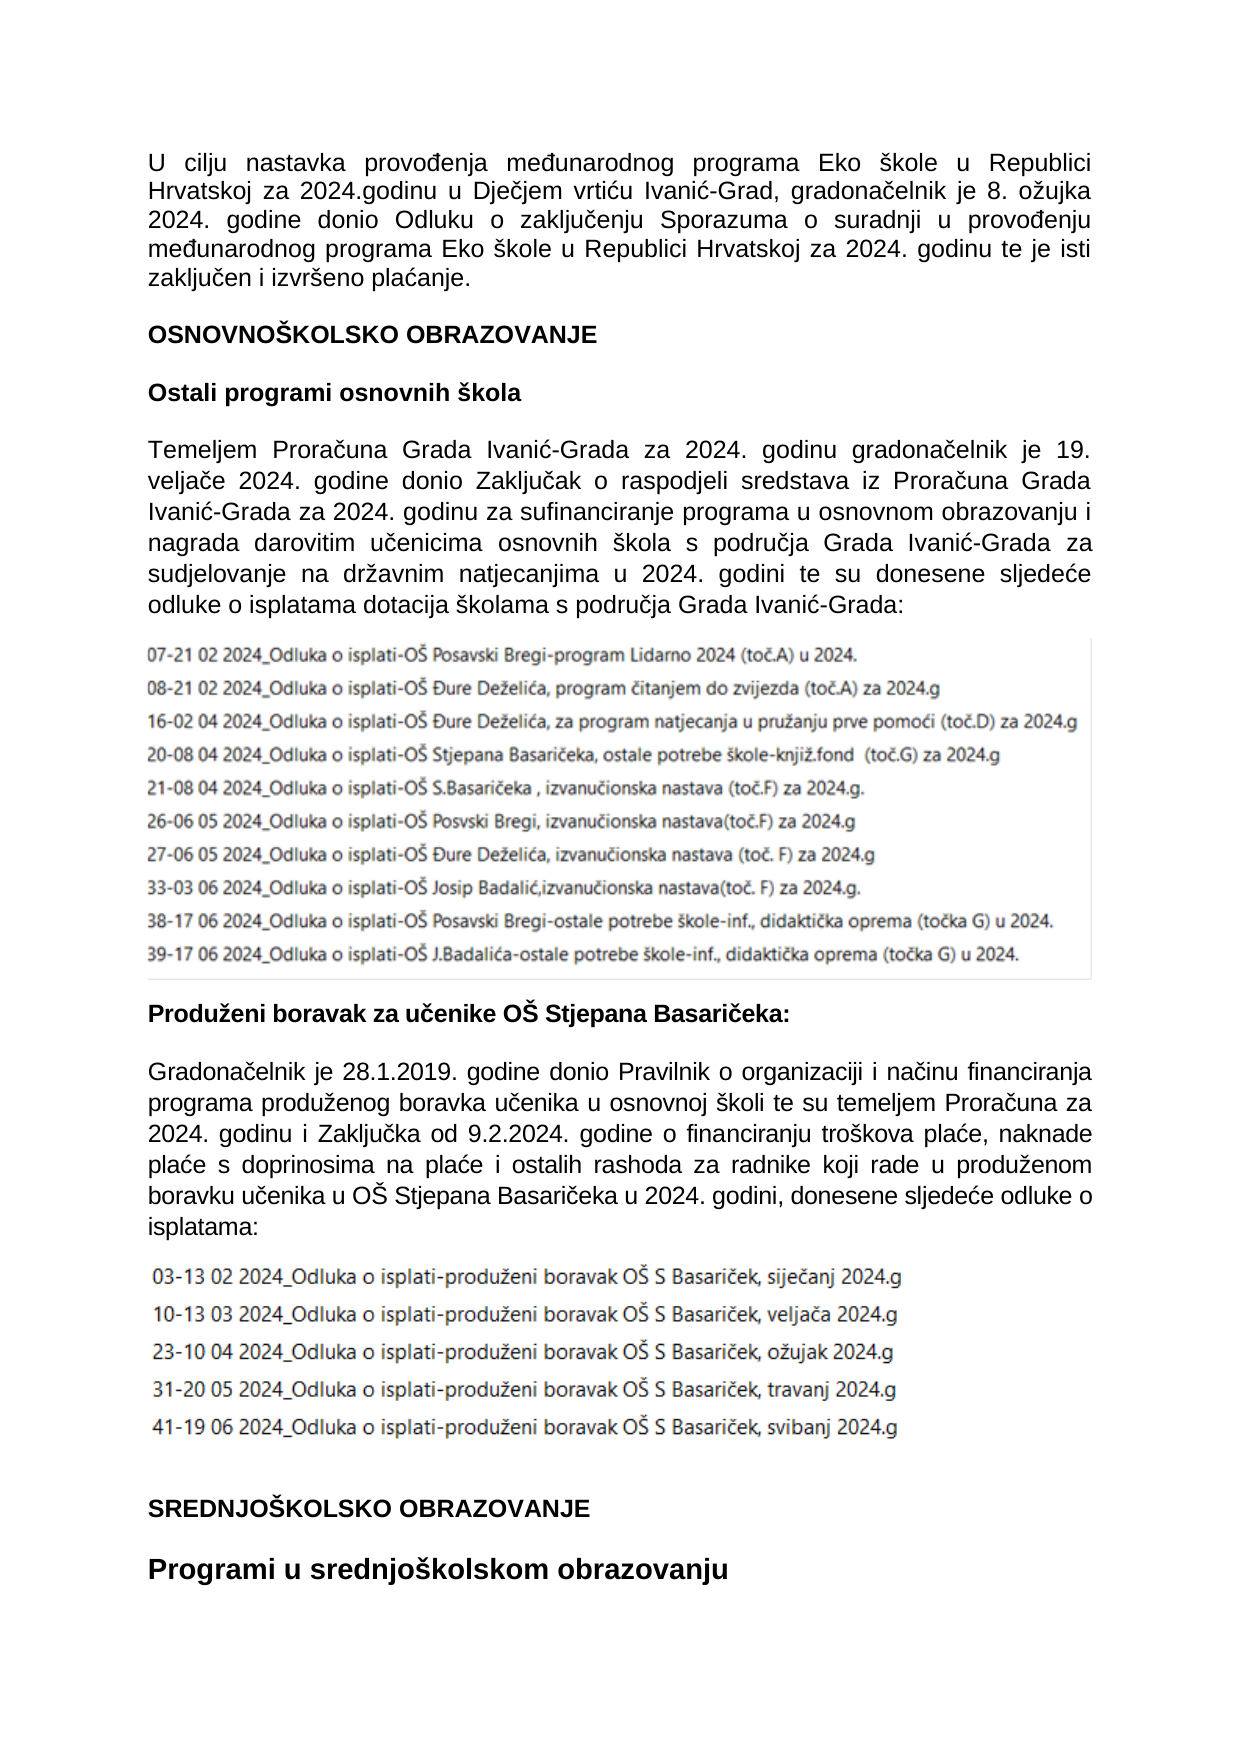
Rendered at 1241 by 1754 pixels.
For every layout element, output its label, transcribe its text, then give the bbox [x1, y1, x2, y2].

text OSNOVNOŠKOLSKO OBRAZOVANJE [148, 320, 1093, 349]
text Gradonačelnik je 28.1.2019. godine donio Pravilnik o organizaciji i načinu financiranja programa produženog boravka učenika u osnovnoj školi te su temeljem Proračuna za 2024. godinu i Zaključka od 9.2.2024. godine o financiranju troškova plaće, naknade plaće s doprinosima na plaće i ostalih rashoda za radnike koji rade u produženom boravku učenika u OŠ Stjepana Basaričeka u 2024. godini, donesene sljedeće odluke o isplatama: [148, 1057, 1093, 1241]
text SREDNJOŠKOLSKO OBRAZOVANJE [148, 1494, 1093, 1523]
picture [147, 1259, 1093, 1447]
text Ostali programi osnovnih škola [148, 378, 1093, 406]
text Programi u srednjoškolskom obrazovanju [148, 1552, 1093, 1586]
picture [147, 638, 1093, 981]
text Temeljem Proračuna Grada Ivanić-Grada za 2024. godinu gradonačelnik je 19. veljače 2024. godine donio Zaključak o raspodjeli sredstava iz Proračuna Grada Ivanić-Grada za 2024. godinu za sufinanciranje programa u osnovnom obrazovanju i nagrada darovitim učenicima osnovnih škola s područja Grada Ivanić-Grada za sudjelovanje na državnim natjecanjima u 2024. godini te su donesene sljedeće odluke o isplatama dotacija školama s područja Grada Ivanić-Grada: [148, 435, 1093, 619]
text Produženi boravak za učenike OŠ Stjepana Basaričeka: [148, 999, 1093, 1028]
text U cilju nastavka provođenja međunarodnog programa Eko škole u Republici Hrvatskoj za 2024.godinu u Dječjem vrtiću Ivanić-Grad, gradonačelnik je 8. ožujka 2024. godine donio Odluku o zaključenju Sporazuma o suradnji u provođenju međunarodnog programa Eko škole u Republici Hrvatskoj za 2024. godinu te je isti zaključen i izvršeno plaćanje. [148, 148, 1093, 291]
